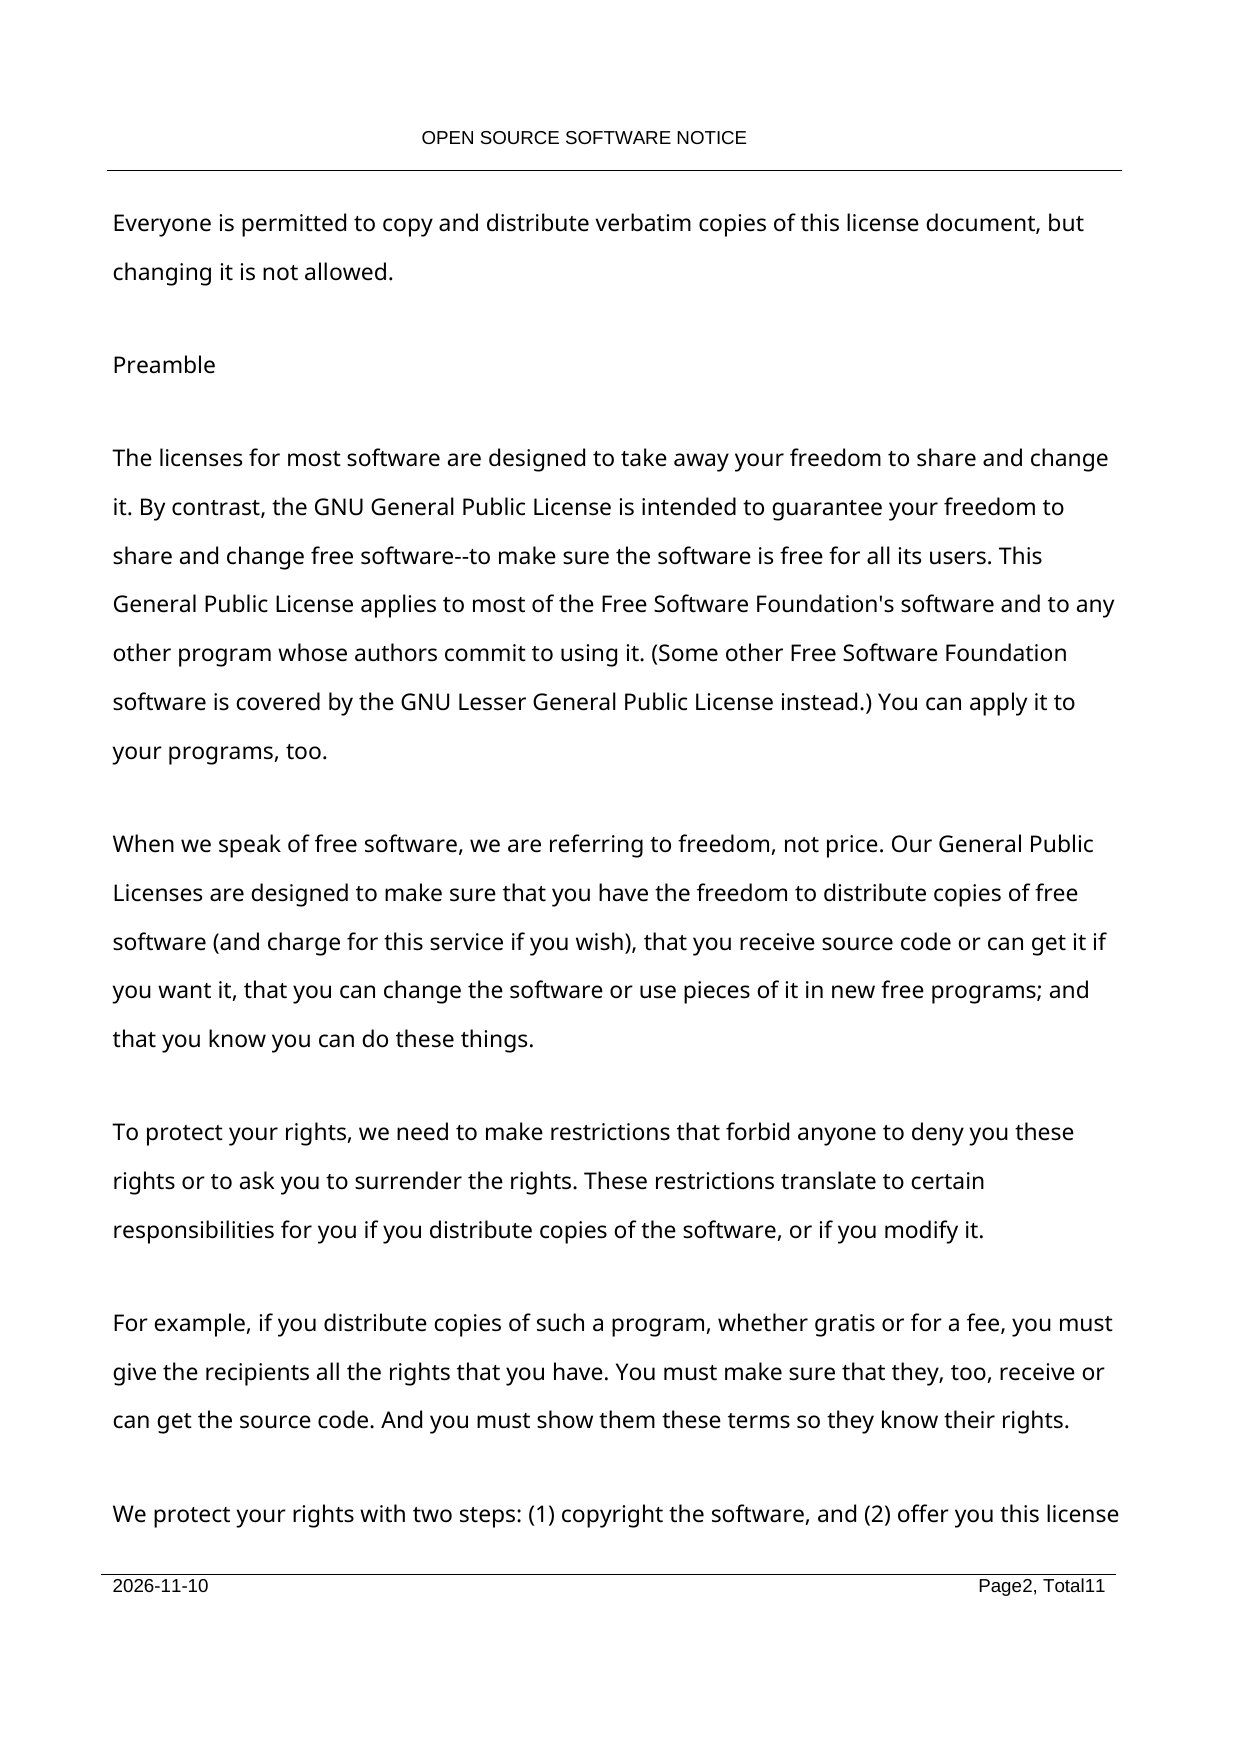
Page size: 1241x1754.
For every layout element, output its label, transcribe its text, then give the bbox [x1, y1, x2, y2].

text Everyone is permitted to copy and distribute verbatim copies of this license document, but changing it is not allowed. [112, 206, 1128, 288]
text For example, if you distribute copies of such a program, whether gratis or for a fee, you must give the recipients all the rights that you have. You must make sure that they, too, receive or can get the source code. And you must show them these terms so they know their rights. [112, 1306, 1128, 1436]
text When we speak of free software, we are referring to freedom, not price. Our General Public Licenses are designed to make sure that you have the freedom to distribute copies of free software (and charge for this service if you wish), that you receive source code or can get it if you want it, that you can change the software or use pieces of it in new free programs; and that you know you can do these things. [112, 827, 1128, 1055]
text The licenses for most software are designed to take away your freedom to share and change it. By contrast, the GNU General Public License is intended to guarantee your freedom to share and change free software--to make sure the software is free for all its users. This General Public License applies to most of the Free Software Foundation's software and to any other program whose authors commit to using it. (Some other Free Software Foundation software is covered by the GNU Lesser General Public License instead.) You can apply it to your programs, too. [112, 442, 1128, 767]
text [112, 1497, 1128, 1529]
text To protect your rights, we need to make restrictions that forbid anyone to deny you these rights or to ask you to surrender the rights. These restrictions translate to certain responsibilities for you if you distribute copies of the software, or if you modify it. [112, 1116, 1128, 1246]
text Preamble [112, 348, 1128, 381]
